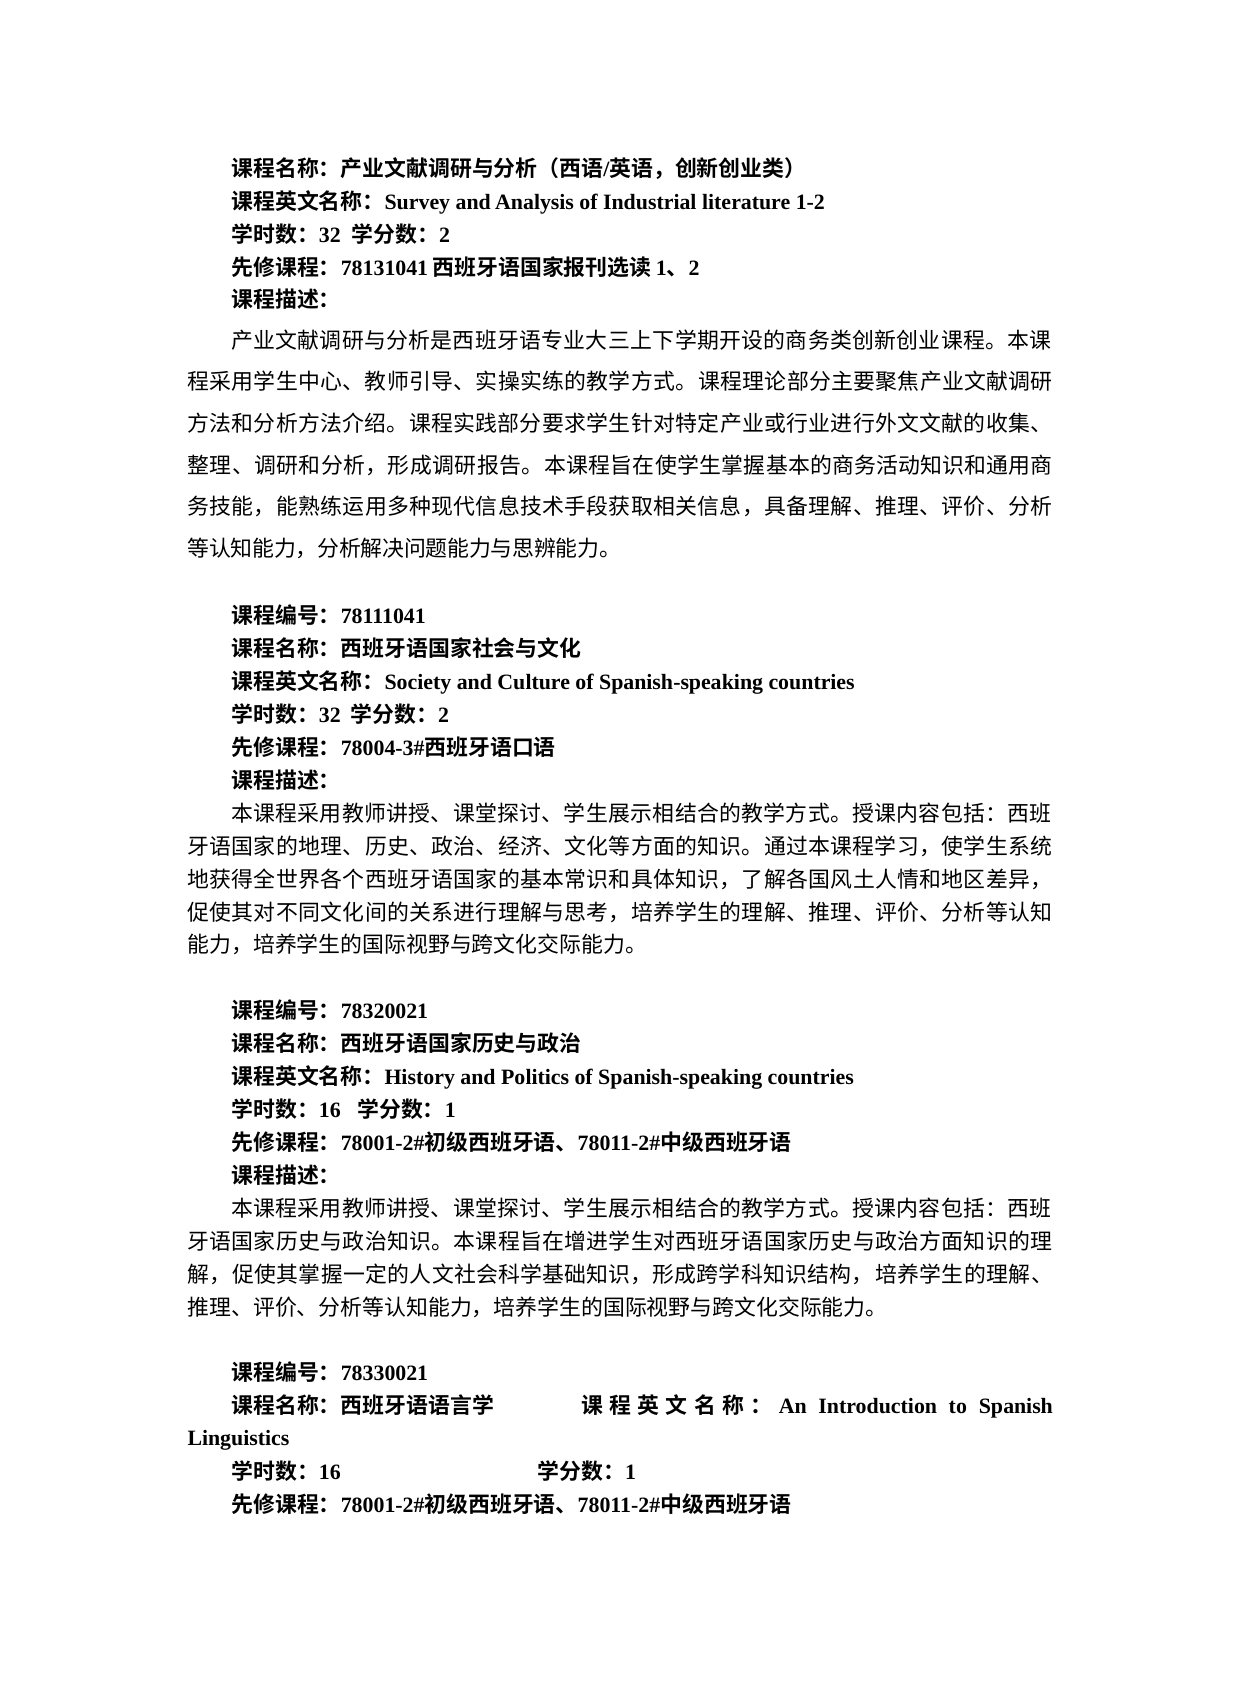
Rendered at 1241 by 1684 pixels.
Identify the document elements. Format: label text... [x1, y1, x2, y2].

text 先修课程：78131041西班牙语国家报刊选读1、2 [187, 249, 1053, 282]
text 课程名称：西班牙语语言学 课程英文名称：An Introduction to Spanish Linguistics [187, 1388, 1053, 1453]
text 课程描述： [187, 282, 1053, 315]
text 先修课程：78004-3#西班牙语口语 [187, 729, 1053, 762]
text 本课程采用教师讲授、课堂探讨、学生展示相结合的教学方式。授课内容包括：西班牙语国家历史与政治知识。本课程旨在增进学生对西班牙语国家历史与政治方面知识的理解，促使其掌握一定的人文社会科学基础知识，形成跨学科知识结构，培养学生的理解、推理、评价、分析等认知能力，培养学生的国际视野与跨文化交际能力。 [187, 1190, 1053, 1322]
text 课程编号：78320021 [187, 993, 1053, 1026]
text 课程英文名称：Society and Culture of Spanish-speaking countries [187, 663, 1053, 696]
text 课程描述： [187, 1157, 1053, 1190]
text 课程描述： [187, 762, 1053, 795]
text 课程编号：78111041 [187, 598, 1053, 631]
text 学时数：32 学分数：2 [187, 216, 1053, 249]
text 学时数：16 学分数：1 [187, 1091, 1053, 1124]
text 学时数：16 学分数：1 [187, 1453, 1053, 1486]
text 先修课程：78001-2#初级西班牙语、78011-2#中级西班牙语 [187, 1124, 1053, 1157]
text 产业文献调研与分析是西班牙语专业大三上下学期开设的商务类创新创业课程。本课程采用学生中心、教师引导、实操实练的教学方式。课程理论部分主要聚焦产业文献调研方法和分析方法介绍。课程实践部分要求学生针对特定产业或行业进行外文文献的收集、整理、调研和分析，形成调研报告。本课程旨在使学生掌握基本的商务活动知识和通用商务技能，能熟练运用多种现代信息技术手段获取相关信息，具备理解、推理、评价、分析等认知能力，分析解决问题能力与思辨能力。 [187, 315, 1053, 565]
text 课程编号：78330021 [187, 1355, 1053, 1388]
text 课程名称：西班牙语国家历史与政治 [187, 1026, 1053, 1058]
text 课程名称：西班牙语国家社会与文化 [187, 631, 1053, 663]
text 课程英文名称：Survey and Analysis of Industrial literature 1-2 [187, 183, 1053, 216]
text 学时数：32 学分数：2 [187, 696, 1053, 729]
text 本课程采用教师讲授、课堂探讨、学生展示相结合的教学方式。授课内容包括：西班牙语国家的地理、历史、政治、经济、文化等方面的知识。通过本课程学习，使学生系统地获得全世界各个西班牙语国家的基本常识和具体知识，了解各国风土人情和地区差异，促使其对不同文化间的关系进行理解与思考，培养学生的理解、推理、评价、分析等认知能力，培养学生的国际视野与跨文化交际能力。 [187, 795, 1053, 960]
text 课程英文名称：History and Politics of Spanish-speaking countries [187, 1058, 1053, 1091]
text 先修课程：78001-2#初级西班牙语、78011-2#中级西班牙语 [187, 1486, 1053, 1519]
text 课程名称：产业文献调研与分析（西语/英语，创新创业类） [187, 150, 1053, 183]
